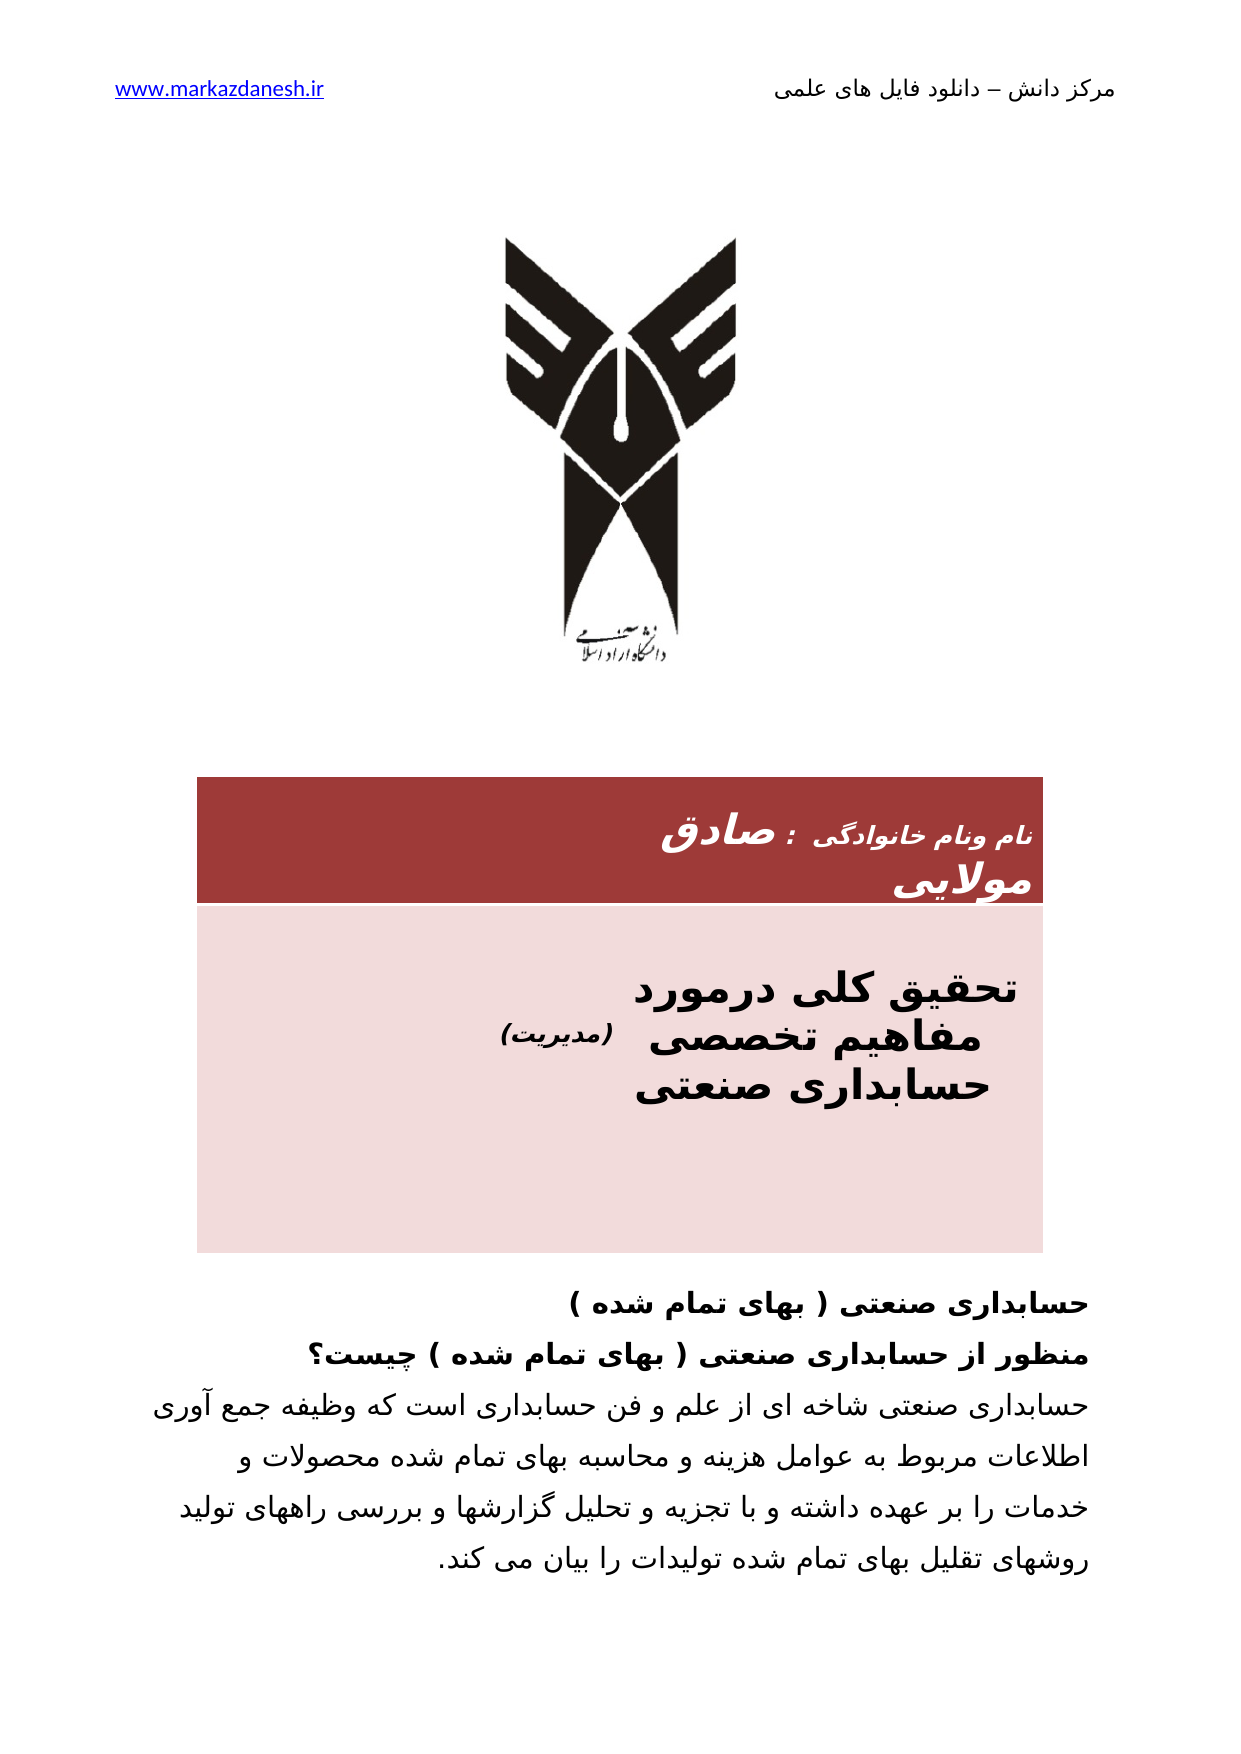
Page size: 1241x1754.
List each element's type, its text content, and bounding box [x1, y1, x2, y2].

text حسابداری صنعتی ( بهای تمام شده ) [150, 1019, 1090, 1321]
picture [498, 229, 742, 669]
table_cell (مدیریت) [197, 906, 623, 1253]
text حسابداری صنعتی شاخه ای از علم و فن حسابداری است که وظیفه جمع آوری اطلاعات مربوط به عوامل هزینه و محاسبه بهای تمام شده محصولات و خدمات را بر عهده داشته و با تجزیه و تحلیل گزارشها و بررسی راههای تولید روشهای تقلیل بهای تمام شده تولیدات را بیان می کند. [150, 1389, 1090, 1575]
table_cell تحقیق کلی درمورد مفاهیم تخصصی حسابداری صنعتی [623, 906, 1043, 1253]
text منظور از حسابداری صنعتی ( بهای تمام شده ) چیست؟ [150, 1338, 1090, 1372]
table_header [197, 777, 623, 903]
table_header نام ونام خانوادگی : صادق مولایی [623, 777, 1043, 903]
